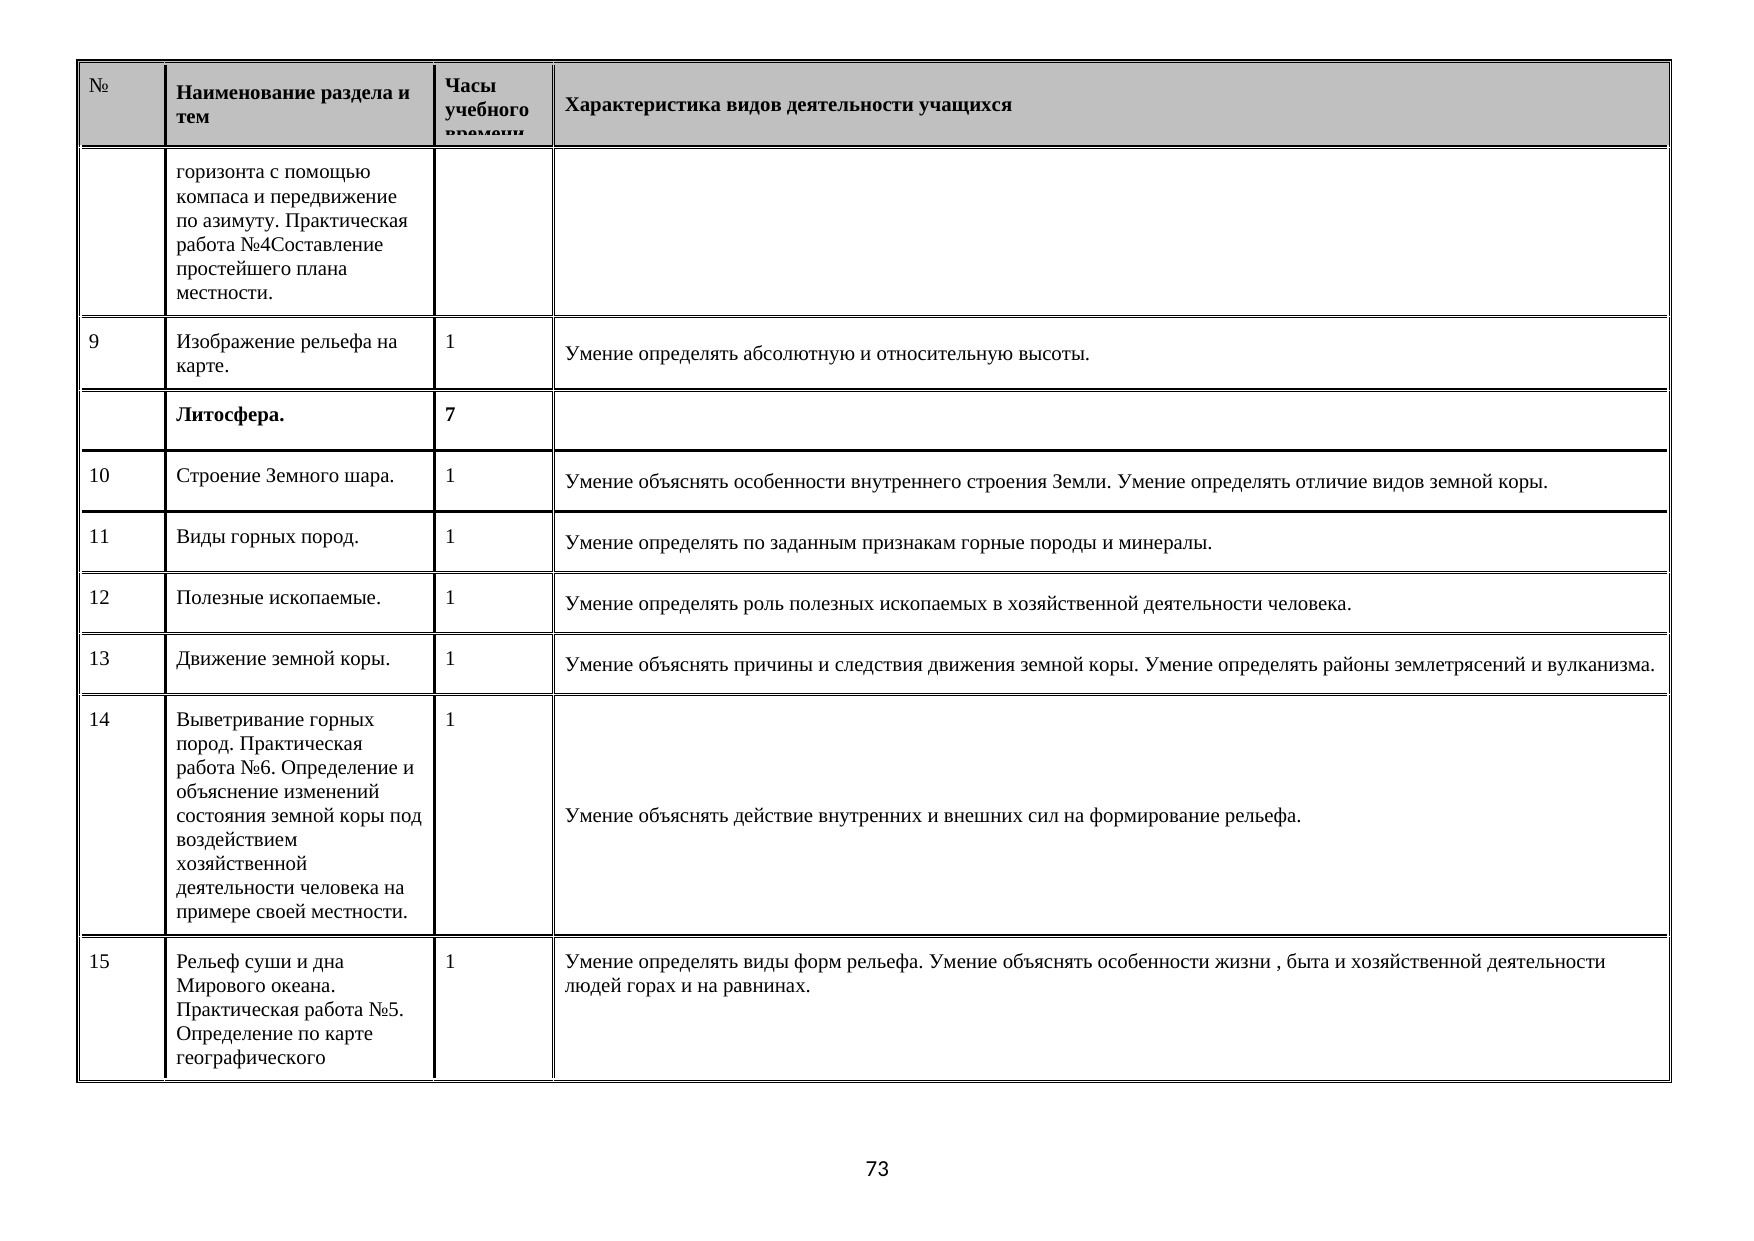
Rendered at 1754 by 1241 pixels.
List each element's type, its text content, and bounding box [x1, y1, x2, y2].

table_cell 10 [80, 449, 164, 510]
table_cell 9 [78, 315, 165, 388]
table_cell Умение объяснять особенности внутреннего строения Земли. Умение определять отличие видов земной коры. [555, 449, 1669, 510]
table_header Характеристика видов деятельности учащихся [554, 63, 1669, 145]
table_cell 11 [80, 510, 164, 571]
table_cell Движение земной коры. [167, 635, 433, 693]
table_cell Умение определять абсолютную и относительную высоты. [554, 315, 1670, 388]
table_cell 1 [436, 635, 552, 693]
table_cell Выветривание горных пород. Практическая работа №6. Определение и объяснение изменений состояния земной коры под воздействием хозяйственной деятельности человека на примере своей местности. [167, 696, 433, 934]
table_cell 1 [436, 318, 552, 388]
table_cell Виды горных пород. [167, 513, 433, 571]
table_header Часы учебного времени [434, 63, 554, 145]
table_cell Умение объяснять причины и следствия движения земной коры. Умение определять районы землетрясений и вулканизма. [554, 632, 1670, 693]
table_cell 1 [436, 574, 552, 632]
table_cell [555, 145, 1669, 315]
table_header Наименование раздела и тем [165, 61, 434, 145]
table_cell 15 [80, 934, 165, 1080]
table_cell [167, 149, 433, 315]
table_cell 14 [78, 693, 165, 934]
table_cell 13 [78, 632, 165, 693]
table_cell 1 [436, 149, 552, 315]
table_cell 1 [436, 513, 552, 571]
table_cell 1 [436, 696, 552, 934]
table_cell 1 [436, 452, 552, 510]
table_cell 1 [434, 938, 554, 1080]
table_cell Умение определять роль полезных ископаемых в хозяйственной деятельности человека. [554, 571, 1670, 632]
table_cell Умение определять по заданным признакам горные породы и минералы. [555, 510, 1669, 571]
table_cell Полезные ископаемые. [167, 574, 433, 632]
table_header № урока [80, 61, 165, 145]
table_cell 7 [436, 392, 552, 449]
table_cell [80, 388, 164, 449]
table_cell Умение объяснять действие внутренних и внешних сил на формирование рельефа. [554, 693, 1670, 934]
table_cell Литосфера. [167, 392, 433, 449]
table_cell 12 [78, 571, 165, 632]
table_cell Строение Земного шара. [167, 452, 433, 510]
table_cell 8 [80, 145, 164, 315]
table_cell [555, 388, 1669, 449]
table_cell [554, 934, 1669, 1080]
table_cell Изображение рельефа на карте. [167, 318, 433, 388]
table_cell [165, 938, 434, 1080]
